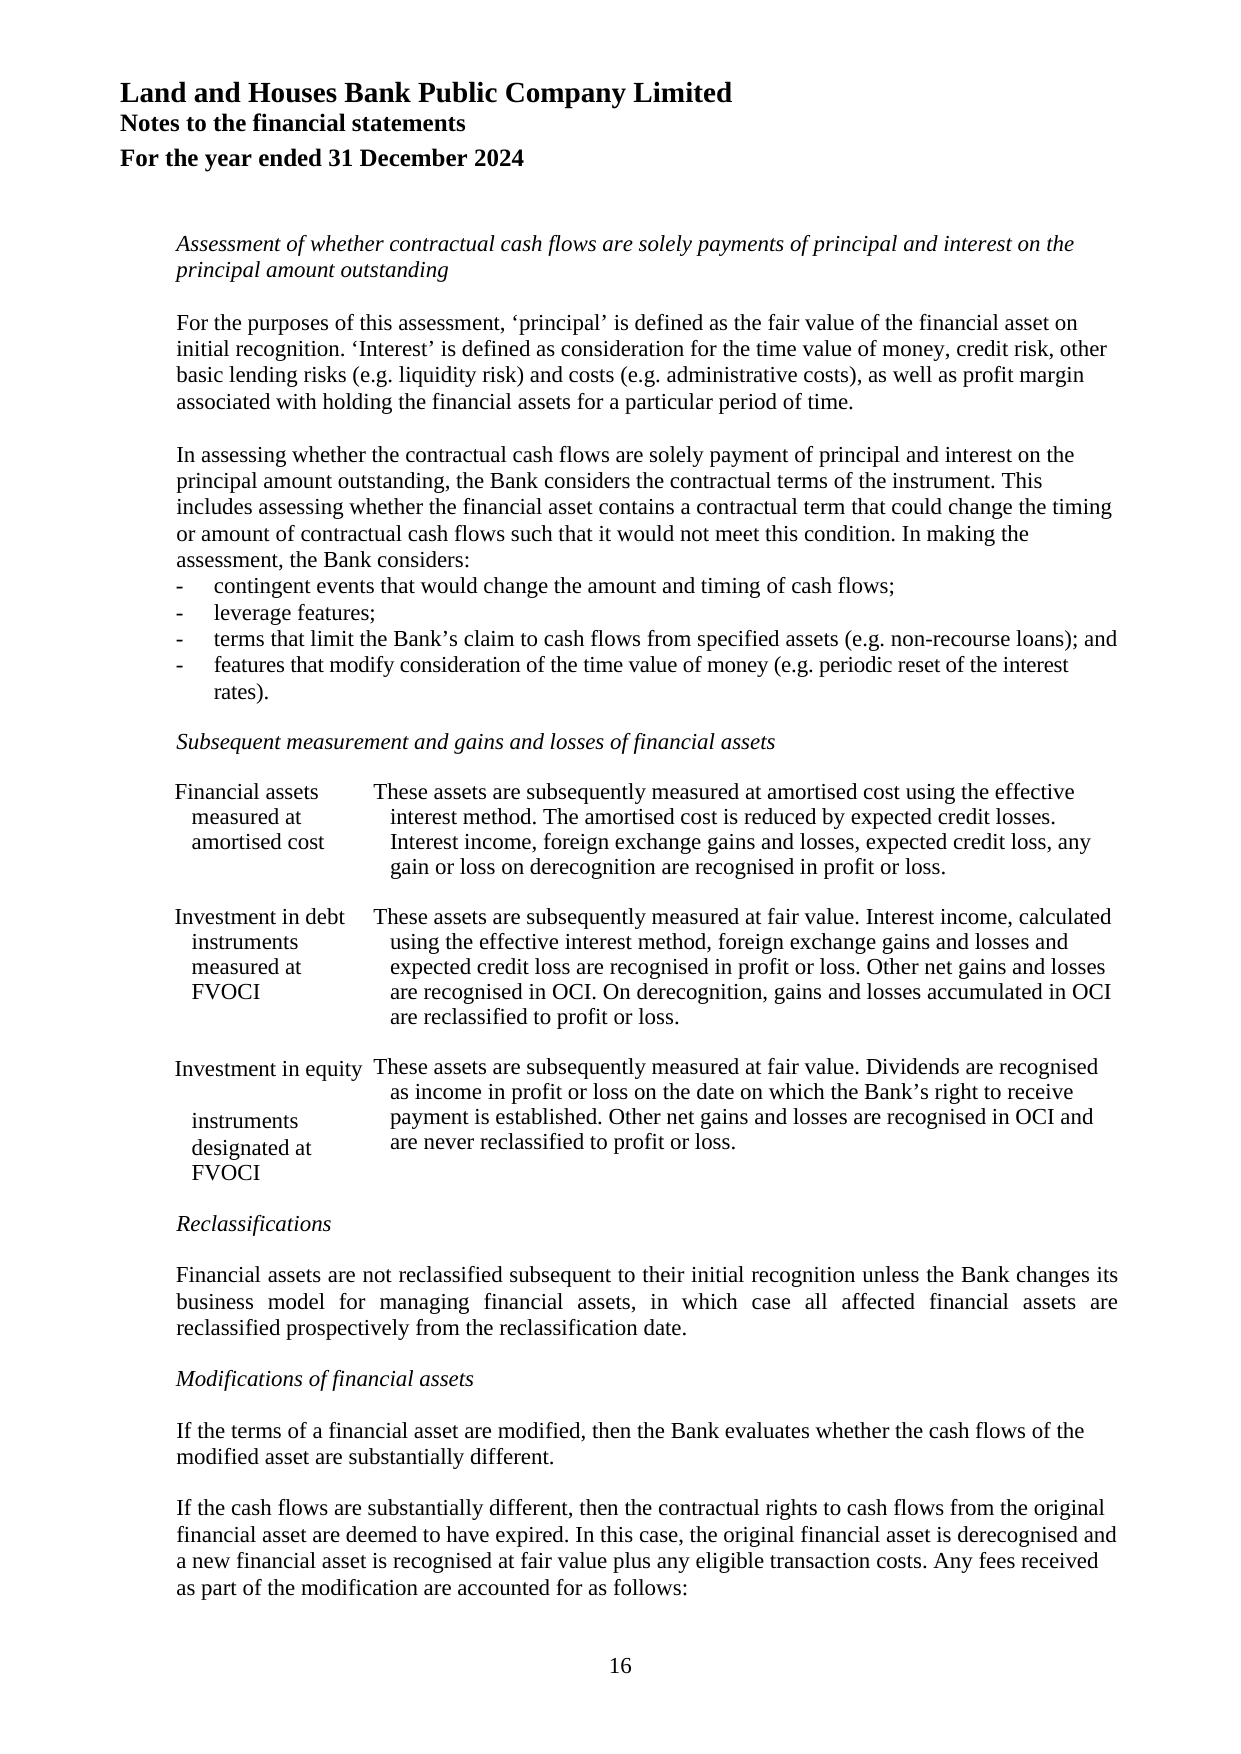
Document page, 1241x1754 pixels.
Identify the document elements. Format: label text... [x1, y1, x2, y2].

table_cell These assets are subsequently measured at fair value. Interest income, calculated using the effective interest method, foreign exchange gains and losses and expected credit loss are recognised in profit or loss. Other net gains and losses are recognised in OCI. On derecognition, gains and losses accumulated in OCI are reclassified to profit or loss. [362, 905, 1127, 1054]
text For the purposes of this assessment, ‘principal’ is defined as the fair value of the financial asset on initial recognition. ‘Interest’ is defined as consideration for the time value of money, credit risk, other basic lending risks (e.g. liquidity risk) and costs (e.g. administrative costs), as well as profit margin associated with holding the financial assets for a particular period of time. [176, 309, 1120, 414]
list terms that limit the Bank’s claim to cash flows from specified assets (e.g. non-recourse loans); and [176, 625, 1120, 651]
table_header These assets are subsequently measured at amortised cost using the effective interest method. The amortised cost is reduced by expected credit losses. Interest income, foreign exchange gains and losses, expected credit loss, any gain or loss on derecognition are recognised in profit or loss. [362, 780, 1127, 904]
text If the terms of a financial asset are modified, then the Bank evaluates whether the cash flows of the modified asset are substantially different. [176, 1417, 1120, 1469]
text Assessment of whether contractual cash flows are solely payments of principal and interest on the principal amount outstanding [176, 230, 1120, 282]
table_cell Investment in debt instruments measured at FVOCI [174, 905, 362, 1054]
text If the cash flows are substantially different, then the contractual rights to cash flows from the original financial asset are deemed to have expired. In this case, the original financial asset is derecognised and a new financial asset is recognised at fair value plus any eligible transaction costs. Any fees received as part of the modification are accounted for as follows: [176, 1494, 1120, 1600]
table_cell Investment in equity instruments designated at FVOCI [174, 1055, 362, 1185]
text Modifications of financial assets [176, 1365, 1120, 1392]
table_header Financial assets measured at amortised cost [174, 780, 362, 904]
list features that modify consideration of the time value of money (e.g. periodic reset of the interest rates). [176, 651, 1120, 704]
table_cell These assets are subsequently measured at fair value. Dividends are recognised as income in profit or loss on the date on which the Bank’s right to receive payment is established. Other net gains and losses are recognised in OCI and are never reclassified to profit or loss. [362, 1055, 1127, 1185]
text In assessing whether the contractual cash flows are solely payment of principal and interest on the principal amount outstanding, the Bank considers the contractual terms of the instrument. This includes assessing whether the financial asset contains a contractual term that could change the timing or amount of contractual cash flows such that it would not meet this condition. In making the assessment, the Bank considers: [176, 441, 1120, 572]
list leverage features; [176, 599, 1120, 625]
text Subsequent measurement and gains and losses of financial assets [176, 728, 1120, 754]
list contingent events that would change the amount and timing of cash flows; [176, 572, 1120, 599]
text Financial assets are not reclassified subsequent to their initial recognition unless the Bank changes its business model for managing financial assets, in which case all affected financial assets are reclassified prospectively from the reclassification date. [176, 1261, 1120, 1340]
text Reclassifications [176, 1210, 1120, 1236]
